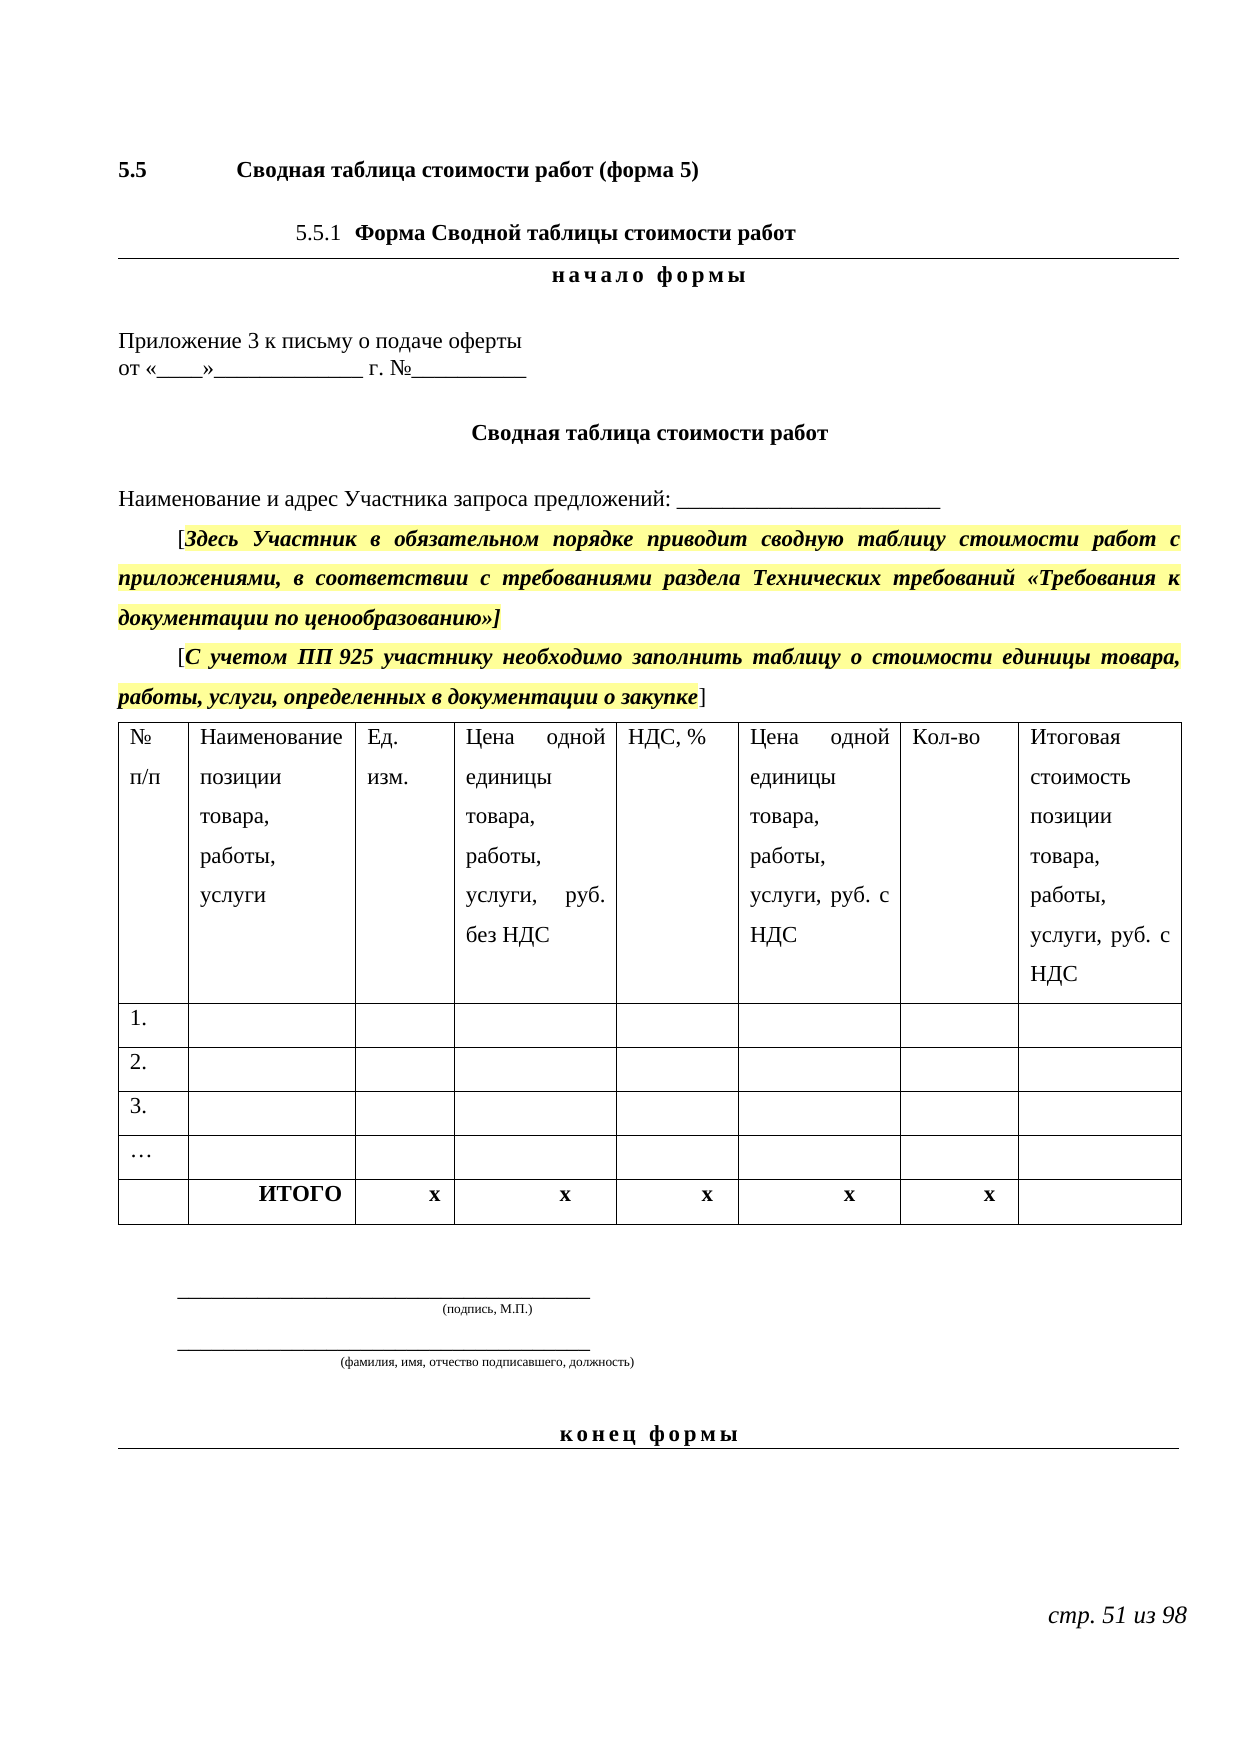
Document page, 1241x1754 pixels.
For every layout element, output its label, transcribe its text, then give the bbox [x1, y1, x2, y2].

table_cell [356, 1136, 454, 1179]
text начало формы [118, 259, 1179, 288]
table_header Цена одной единицы товара, работы, услуги, руб. без НДС [455, 723, 616, 1003]
subtitle Сводная таблица стоимости работ (форма 5) [118, 156, 1181, 182]
table_header Наименование позиции товара, работы, услуги [189, 723, 355, 1003]
table_cell [189, 1004, 355, 1047]
table_cell [1019, 1136, 1181, 1179]
table_cell [356, 1048, 454, 1091]
table_cell х [901, 1180, 1018, 1223]
table_cell х [455, 1180, 616, 1223]
table_cell ИТОГО [189, 1180, 355, 1223]
table_cell [739, 1092, 900, 1135]
text Приложение 3 к письму о подаче оферты от «____»_____________ г. №__________ [118, 327, 1181, 380]
table_header Кол-во [901, 723, 1018, 1003]
table_header № п/п [119, 723, 188, 1003]
table_cell [455, 1048, 616, 1091]
text [Здесь Участник в обязательном порядке приводит сводную таблицу стоимости работ с приложениями, в соответствии с требованиями раздела Технических требований «Требования к документации по ценообразованию»] [118, 525, 1181, 564]
table_cell [1019, 1092, 1181, 1135]
table_cell 3. [119, 1092, 188, 1135]
text Наименование и адрес Участника запроса предложений: _______________________ [118, 485, 1181, 512]
text [С учетом ПП 925 участнику необходимо заполнить таблицу о стоимости единицы товара, работы, услуги, определенных в документации о закупке] [118, 643, 1181, 709]
table_cell [189, 1092, 355, 1135]
table_cell [455, 1004, 616, 1047]
table_cell [617, 1004, 738, 1047]
table_cell 1. [119, 1004, 188, 1047]
table_cell [739, 1048, 900, 1091]
table_cell [356, 1004, 454, 1047]
table_cell [901, 1004, 1018, 1047]
table_cell [189, 1136, 355, 1179]
text [Здесь Участник в обязательном порядке приводит сводную таблицу стоимости работ с приложениями, в соответствии с требованиями раздела Технических требований «Требования к документации по ценообразованию»] [118, 591, 1181, 630]
table_cell [1019, 1180, 1181, 1223]
text ____________________________________ [118, 1327, 1181, 1354]
text Форма Сводной таблицы стоимости работ [236, 219, 1181, 246]
text (фамилия, имя, отчество подписавшего, должность) [118, 1354, 797, 1380]
table_header НДС, % [617, 723, 738, 1003]
text ____________________________________ [118, 1275, 1181, 1301]
table_cell х [739, 1180, 900, 1223]
table_cell [901, 1136, 1018, 1179]
text (подпись, М.П.) [118, 1301, 797, 1327]
table_cell [189, 1048, 355, 1091]
table_cell 2. [119, 1048, 188, 1091]
table_header Ед. изм. [356, 723, 454, 1003]
table_cell … [119, 1136, 188, 1179]
table_cell [617, 1048, 738, 1091]
table_cell [617, 1136, 738, 1179]
table_cell [1019, 1004, 1181, 1047]
table_cell [356, 1092, 454, 1135]
table_cell [739, 1004, 900, 1047]
table_cell х [356, 1180, 454, 1223]
table_header Итоговая стоимость позиции товара, работы, услуги, руб. с НДС [1019, 723, 1181, 1003]
table_cell [119, 1180, 188, 1223]
table_cell [455, 1092, 616, 1135]
table_cell [455, 1136, 616, 1179]
table_header Цена одной единицы товара, работы, услуги, руб. с НДС [739, 723, 900, 1003]
table_cell х [617, 1180, 738, 1223]
table_cell [901, 1092, 1018, 1135]
table_cell [617, 1092, 738, 1135]
table_cell [1019, 1048, 1181, 1091]
text конец формы [118, 1420, 1179, 1448]
table_cell [901, 1048, 1018, 1091]
text Сводная таблица стоимости работ [118, 419, 1181, 446]
table_cell [739, 1136, 900, 1179]
